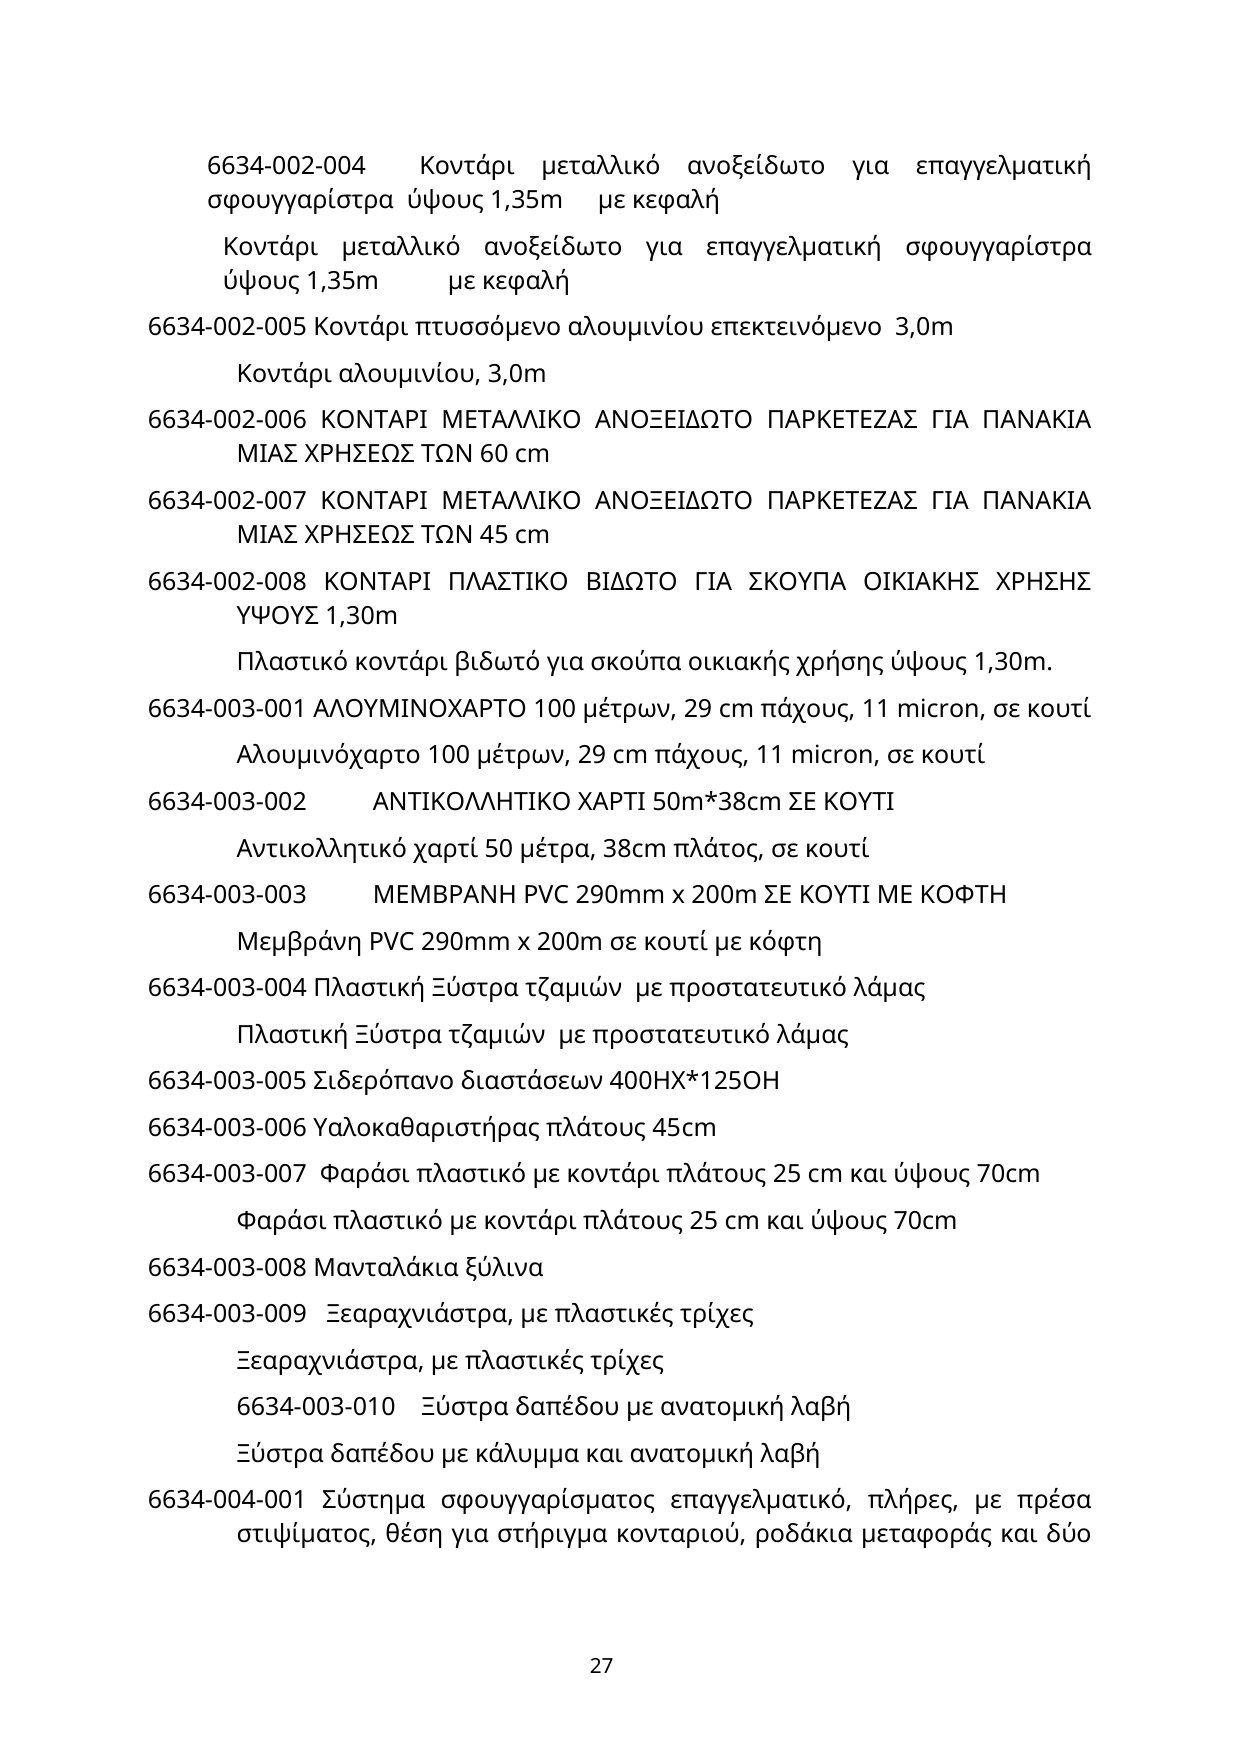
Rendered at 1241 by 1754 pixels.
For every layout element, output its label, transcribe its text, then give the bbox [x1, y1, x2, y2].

text Αντικολλητικό χαρτί 50 μέτρα, 38cm πλάτος, σε κουτί [236, 830, 1092, 864]
text 6634-003-002 ΑΝΤΙΚΟΛΛΗΤΙΚΟ ΧΑΡΤΙ 50m*38cm ΣΕ ΚΟΥΤΙ [148, 784, 1092, 818]
text 6634-003-004 Πλαστική Ξύστρα τζαμιών με προστατευτικό λάμας [148, 970, 1092, 1004]
text Πλαστική Ξύστρα τζαμιών με προστατευτικό λάμας [236, 1016, 1092, 1051]
text Μεμβράνη PVC 290mm x 200m σε κουτί με κόφτη [236, 923, 1092, 957]
text Ξεαραχνιάστρα, με πλαστικές τρίχες [236, 1342, 1092, 1376]
text Πλαστικό κοντάρι βιδωτό για σκούπα οικιακής χρήσης ύψους 1,30m. [236, 644, 1092, 678]
text 6634-002-005 Κοντάρι πτυσσόμενο αλουμινίου επεκτεινόμενο 3,0m [148, 309, 1092, 343]
text 6634-003-001 ΑΛΟΥΜΙΝΟΧΑΡΤΟ 100 μέτρων, 29 cm πάχους, 11 micron, σε κουτί [148, 691, 1092, 724]
text 6634-002-004 Κοντάρι μεταλλικό ανοξείδωτο για επαγγελματική σφουγγαρίστρα ύψους 1,35m με κεφαλή [207, 148, 1092, 216]
text 6634-003-003 ΜΕΜΒΡΑΝΗ PVC 290mm x 200m ΣΕ ΚΟΥΤΙ ΜΕ ΚΟΦΤΗ [148, 877, 1092, 911]
text 6634-002-007 ΚΟΝΤΑΡΙ ΜΕΤΑΛΛΙΚΟ ΑΝΟΞΕΙΔΩΤΟ ΠΑΡΚΕΤΕΖΑΣ ΓΙΑ ΠΑΝΑΚΙΑ ΜΙΑΣ ΧΡΗΣΕΩΣ ΤΩΝ 45 cm [148, 483, 1092, 551]
text 6634-003-006 Υαλοκαθαριστήρας πλάτους 45cm [148, 1109, 1092, 1144]
text Αλουμινόχαρτο 100 μέτρων, 29 cm πάχους, 11 micron, σε κουτί [236, 737, 1092, 771]
text 6634-003-010 Ξύστρα δαπέδου με ανατομική λαβή [236, 1389, 1092, 1423]
text Κοντάρι μεταλλικό ανοξείδωτο για επαγγελματική σφουγγαρίστρα ύψους 1,35m με κεφαλή [223, 228, 1092, 296]
text 6634-003-008 Μανταλάκια ξύλινα [148, 1249, 1092, 1283]
text 6634-003-009 Ξεαραχνιάστρα, με πλαστικές τρίχες [148, 1296, 1092, 1330]
text 6634-002-008 ΚΟΝΤΑΡΙ ΠΛΑΣΤΙΚΟ ΒΙΔΩΤΟ ΓΙΑ ΣΚΟΥΠΑ ΟΙΚΙΑΚΗΣ ΧΡΗΣΗΣ ΥΨΟΥΣ 1,30m [148, 563, 1092, 631]
text Ξύστρα δαπέδου με κάλυμμα και ανατομική λαβή [236, 1436, 1092, 1469]
text Κοντάρι αλουμινίου, 3,0m [236, 356, 1092, 389]
text 6634-002-006 ΚΟΝΤΑΡΙ ΜΕΤΑΛΛΙΚΟ ΑΝΟΞΕΙΔΩΤΟ ΠΑΡΚΕΤΕΖΑΣ ΓΙΑ ΠΑΝΑΚΙΑ ΜΙΑΣ ΧΡΗΣΕΩΣ ΤΩΝ 60 cm [148, 402, 1092, 470]
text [148, 1482, 1092, 1550]
text 6634-003-007 Φαράσι πλαστικό με κοντάρι πλάτους 25 cm και ύψους 70cm [148, 1156, 1092, 1190]
text Φαράσι πλαστικό με κοντάρι πλάτους 25 cm και ύψους 70cm [236, 1203, 1092, 1237]
text 6634-003-005 Σιδερόπανο διαστάσεων 400ΗΧ*125ΟΗ [148, 1063, 1092, 1097]
